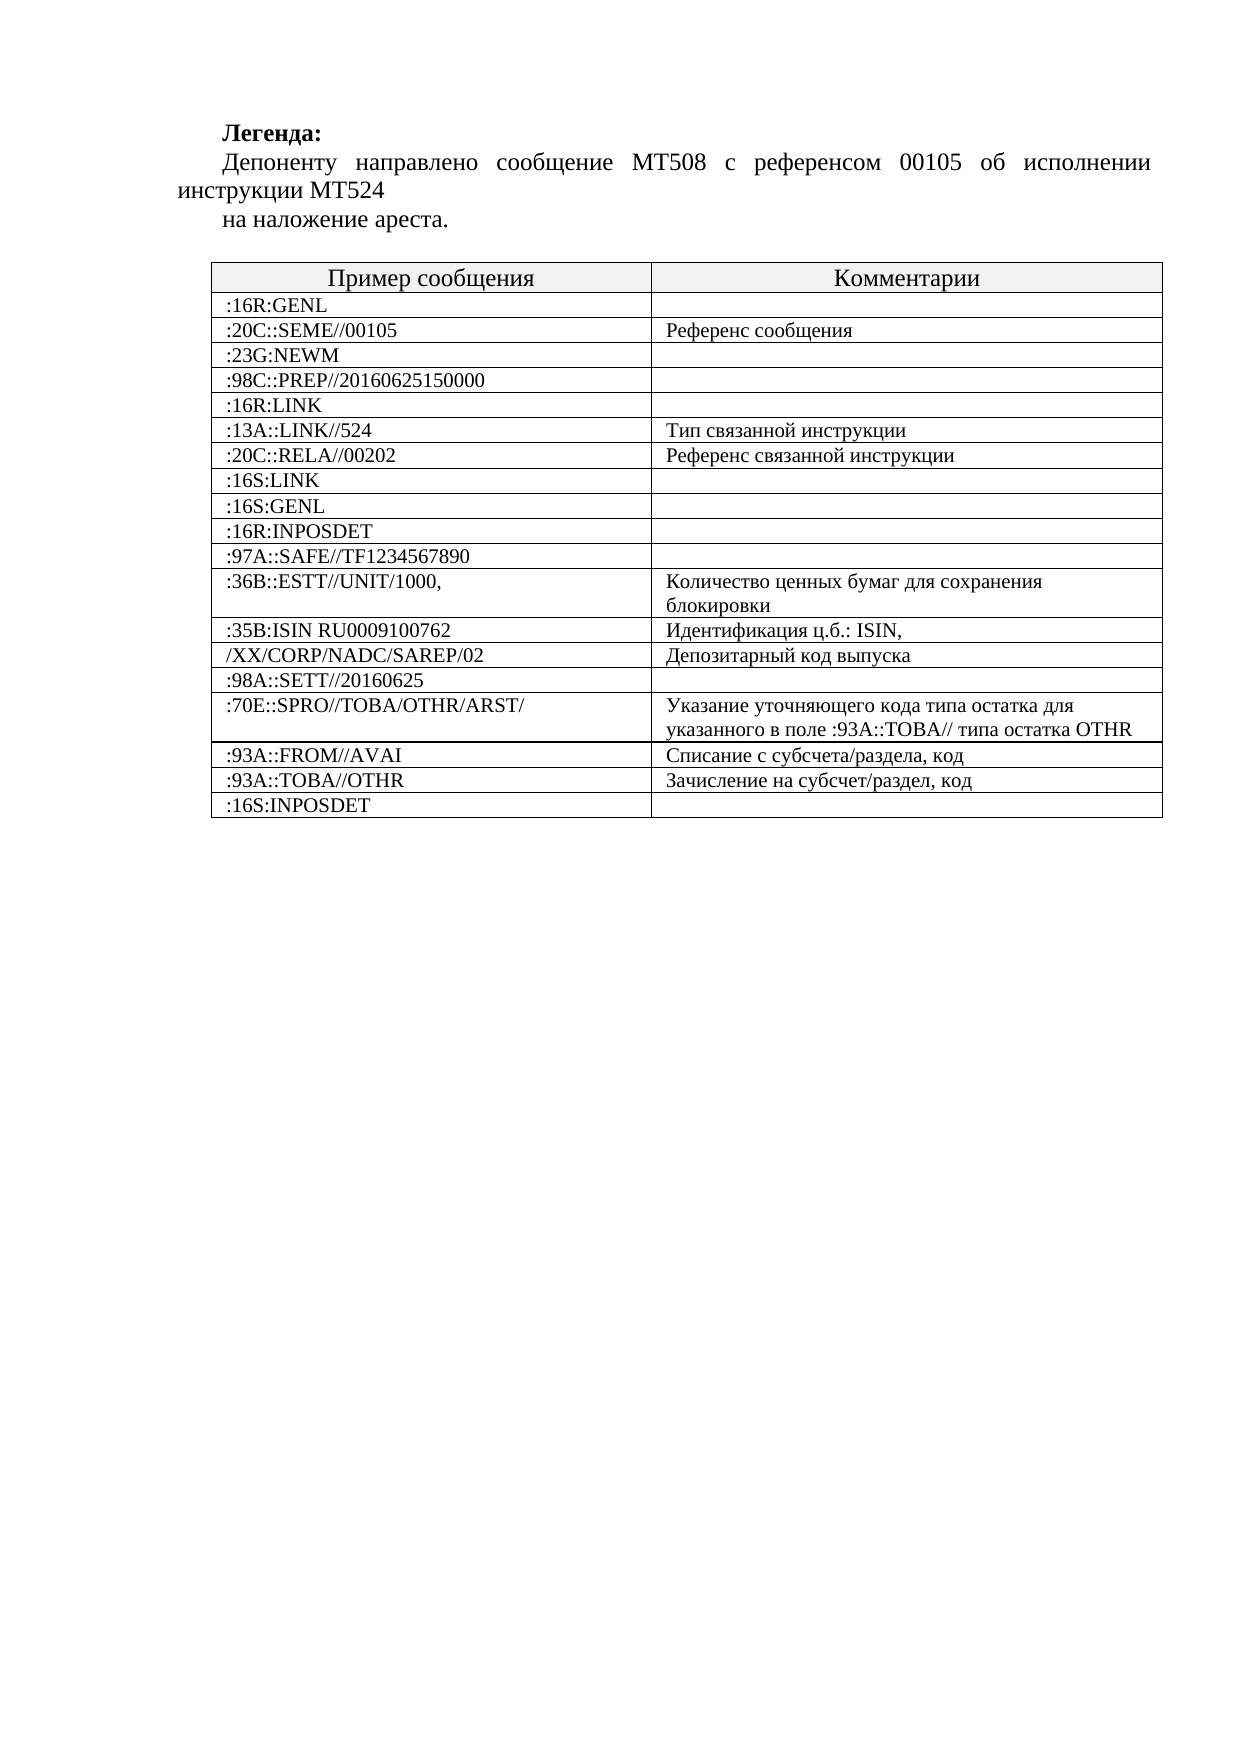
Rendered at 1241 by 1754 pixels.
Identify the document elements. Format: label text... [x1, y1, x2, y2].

table_cell :16S:LINK [212, 469, 651, 492]
table_cell [652, 544, 1162, 568]
table_cell Тип связанной инструкции [652, 418, 1162, 442]
table_cell [652, 343, 1162, 367]
text Депоненту направлено сообщение МТ508 с референсом 00105 об исполнении инструкции МТ524 [177, 147, 1152, 204]
table_cell Референс связанной инструкции [652, 443, 1162, 467]
table_cell [652, 793, 1162, 817]
table_cell :98C::PREP//20160625150000 [212, 368, 651, 392]
table_cell [652, 469, 1162, 492]
table_cell :97A::SAFE//TF1234567890 [212, 544, 651, 568]
table_cell :93A::FROM//AVAI [212, 743, 651, 767]
table_cell Зачисление на субсчет/раздел, код [652, 768, 1162, 792]
table_cell :70E::SPRO//TOBA/OTHR/ARST/ [212, 693, 651, 741]
table_cell Депозитарный код выпуска [652, 643, 1162, 667]
table_cell Референс сообщения [652, 318, 1162, 342]
table_cell :16R:LINK [212, 393, 651, 417]
table_cell :16R:INPOSDET [212, 519, 651, 543]
table_cell [652, 393, 1162, 417]
table_header Пример сообщения [212, 263, 651, 292]
table_header Комментарии [652, 263, 1162, 292]
table_cell :36B::ESTT//UNIT/1000, [212, 569, 651, 617]
table_cell :98A::SETT//20160625 [212, 668, 651, 692]
table_cell [652, 668, 1162, 692]
table_cell :16S:INPOSDET [212, 793, 651, 817]
table_cell :20C::RELA//00202 [212, 443, 651, 467]
table_cell Количество ценных бумаг для сохранения блокировки [652, 569, 1162, 617]
table_cell :35B:ISIN RU0009100762 [212, 618, 651, 642]
table_cell [652, 519, 1162, 543]
table_cell :20C::SEME//00105 [212, 318, 651, 342]
table_cell [652, 368, 1162, 392]
table_cell :93A::TOBA//OTHR [212, 768, 651, 792]
text Легенда: [177, 118, 1152, 147]
table_cell :13A::LINK//524 [212, 418, 651, 442]
table_cell [652, 293, 1162, 317]
table_cell [652, 494, 1162, 518]
text на наложение ареста. [177, 204, 1152, 233]
table_cell :16S:GENL [212, 494, 651, 518]
table_cell Идентификация ц.б.: ISIN, [652, 618, 1162, 642]
table_cell Указание уточняющего кода типа остатка для указанного в поле :93A::TOBA// типа остатка OTHR [652, 693, 1162, 741]
table_cell :16R:GENL [212, 293, 651, 317]
table_cell /XX/CORP/NADC/SAREP/02 [212, 643, 651, 667]
table_cell :23G:NEWM [212, 343, 651, 367]
table_cell Списание с субсчета/раздела, код [652, 743, 1162, 767]
